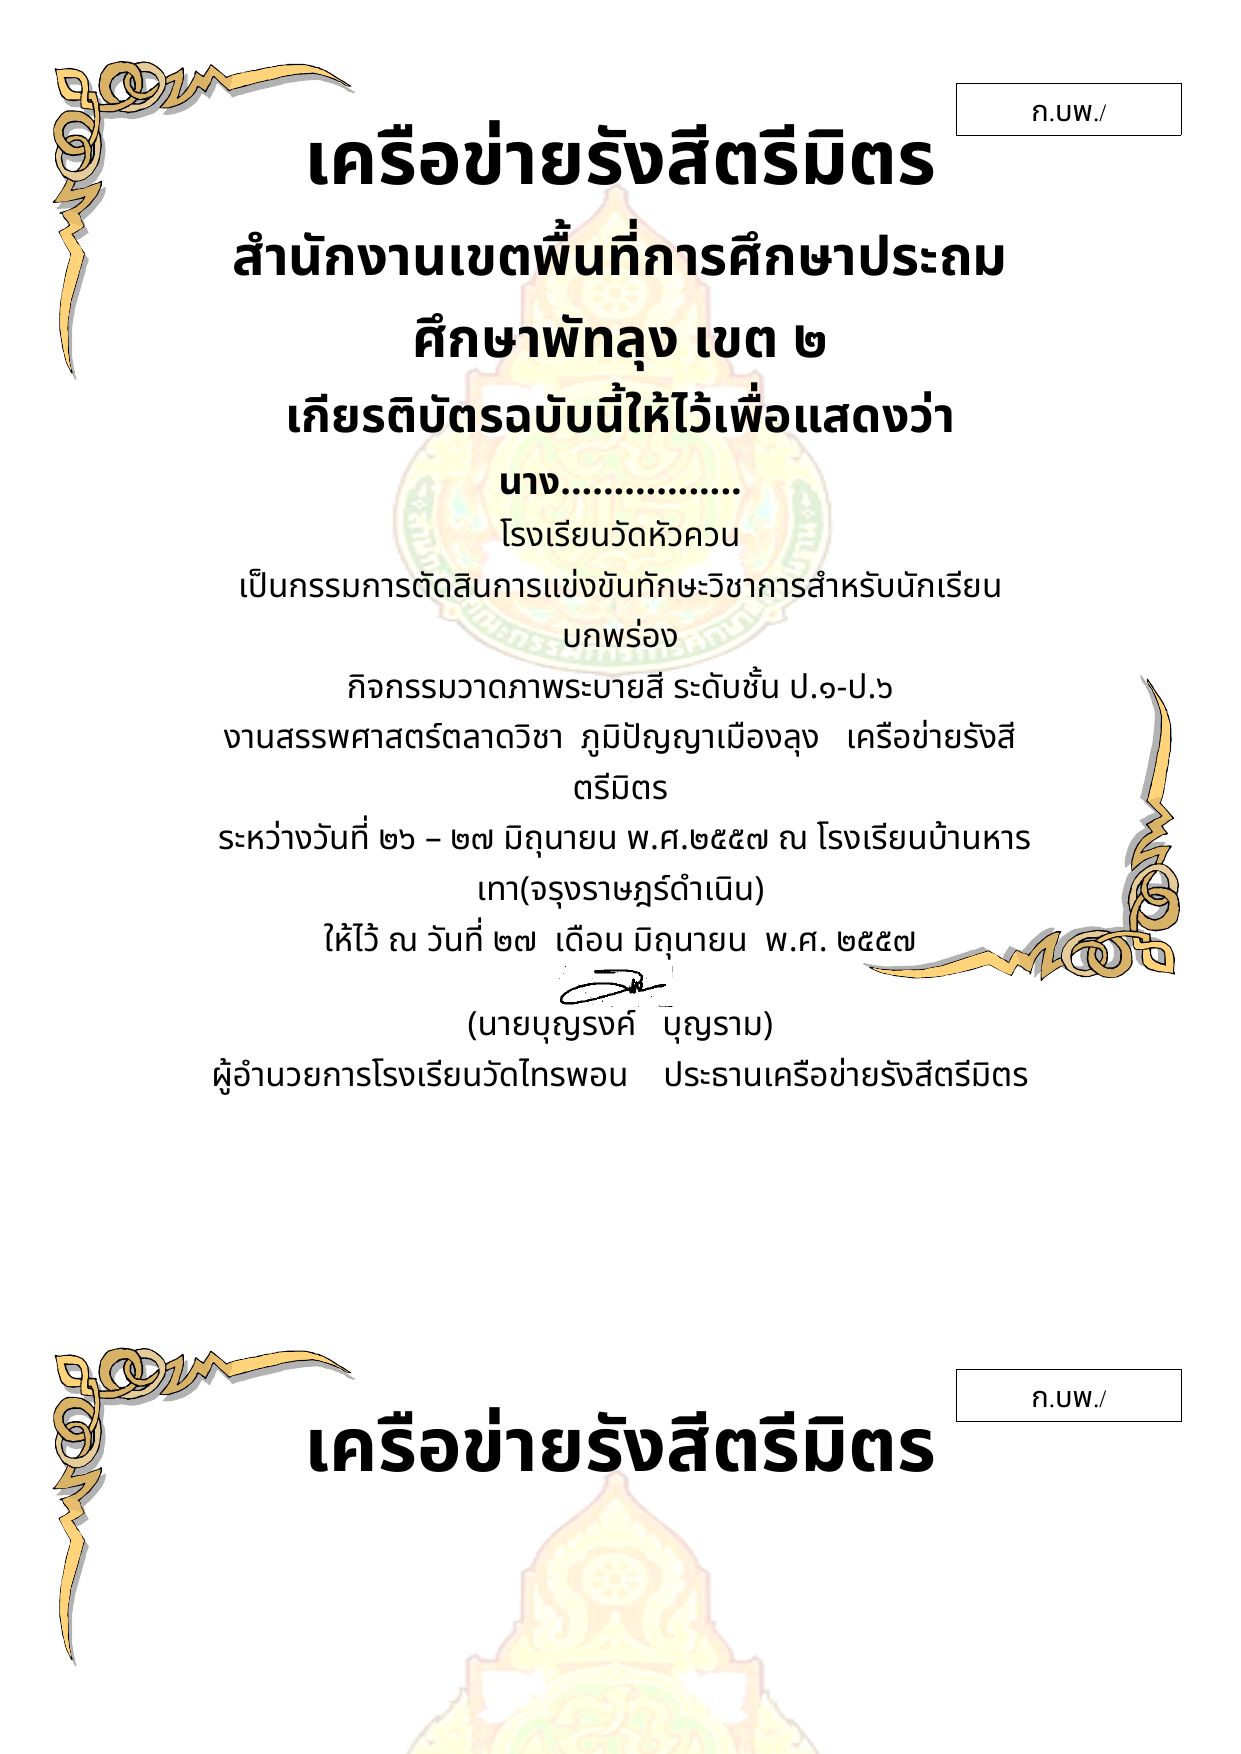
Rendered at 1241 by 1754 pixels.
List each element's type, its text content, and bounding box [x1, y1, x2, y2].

text เกียรติบัตรฉบับนี้ให้ไว้เพื่อแสดงว่า นาง................. โรงเรียนวัดหัวควน เป็นกรรมการตัดสินการแข่งขันทักษะวิชาการสำหรับนักเรียนบกพร่อง [187, 382, 1053, 663]
text (นายบุญรงค์ บุญราม) ผู้อำนวยการโรงเรียนวัดไทรพอน ประธานเครือข่ายรังสีตรีมิตร [187, 1000, 1053, 1101]
text กิจกรรมวาดภาพระบายสี ระดับชั้น ป.๑-ป.๖ งานสรรพศาสตร์ตลาดวิชา ภูมิปัญญาเมืองลุง เครือข่ายรังสีตรีมิตร ระหว่างวันที่ ๒๖ – ๒๗ มิถุนายน พ.ศ.๒๕๕๗ ณ โรงเรียนบ้านหารเทา(จรุงราษฎร์ดำเนิน) ให้ไว้ ณ วันที่ ๒๗ เดือน มิถุนายน พ.ศ. ๒๕๕๗ [187, 663, 1053, 966]
text เครือข่ายรังสีตรีมิตร [187, 105, 1053, 218]
text เครือข่ายรังสีตรีมิตร [187, 1392, 1053, 1505]
text สำนักงานเขตพื้นที่การศึกษาประถมศึกษาพัทลุง เขต ๒ [187, 218, 1053, 382]
